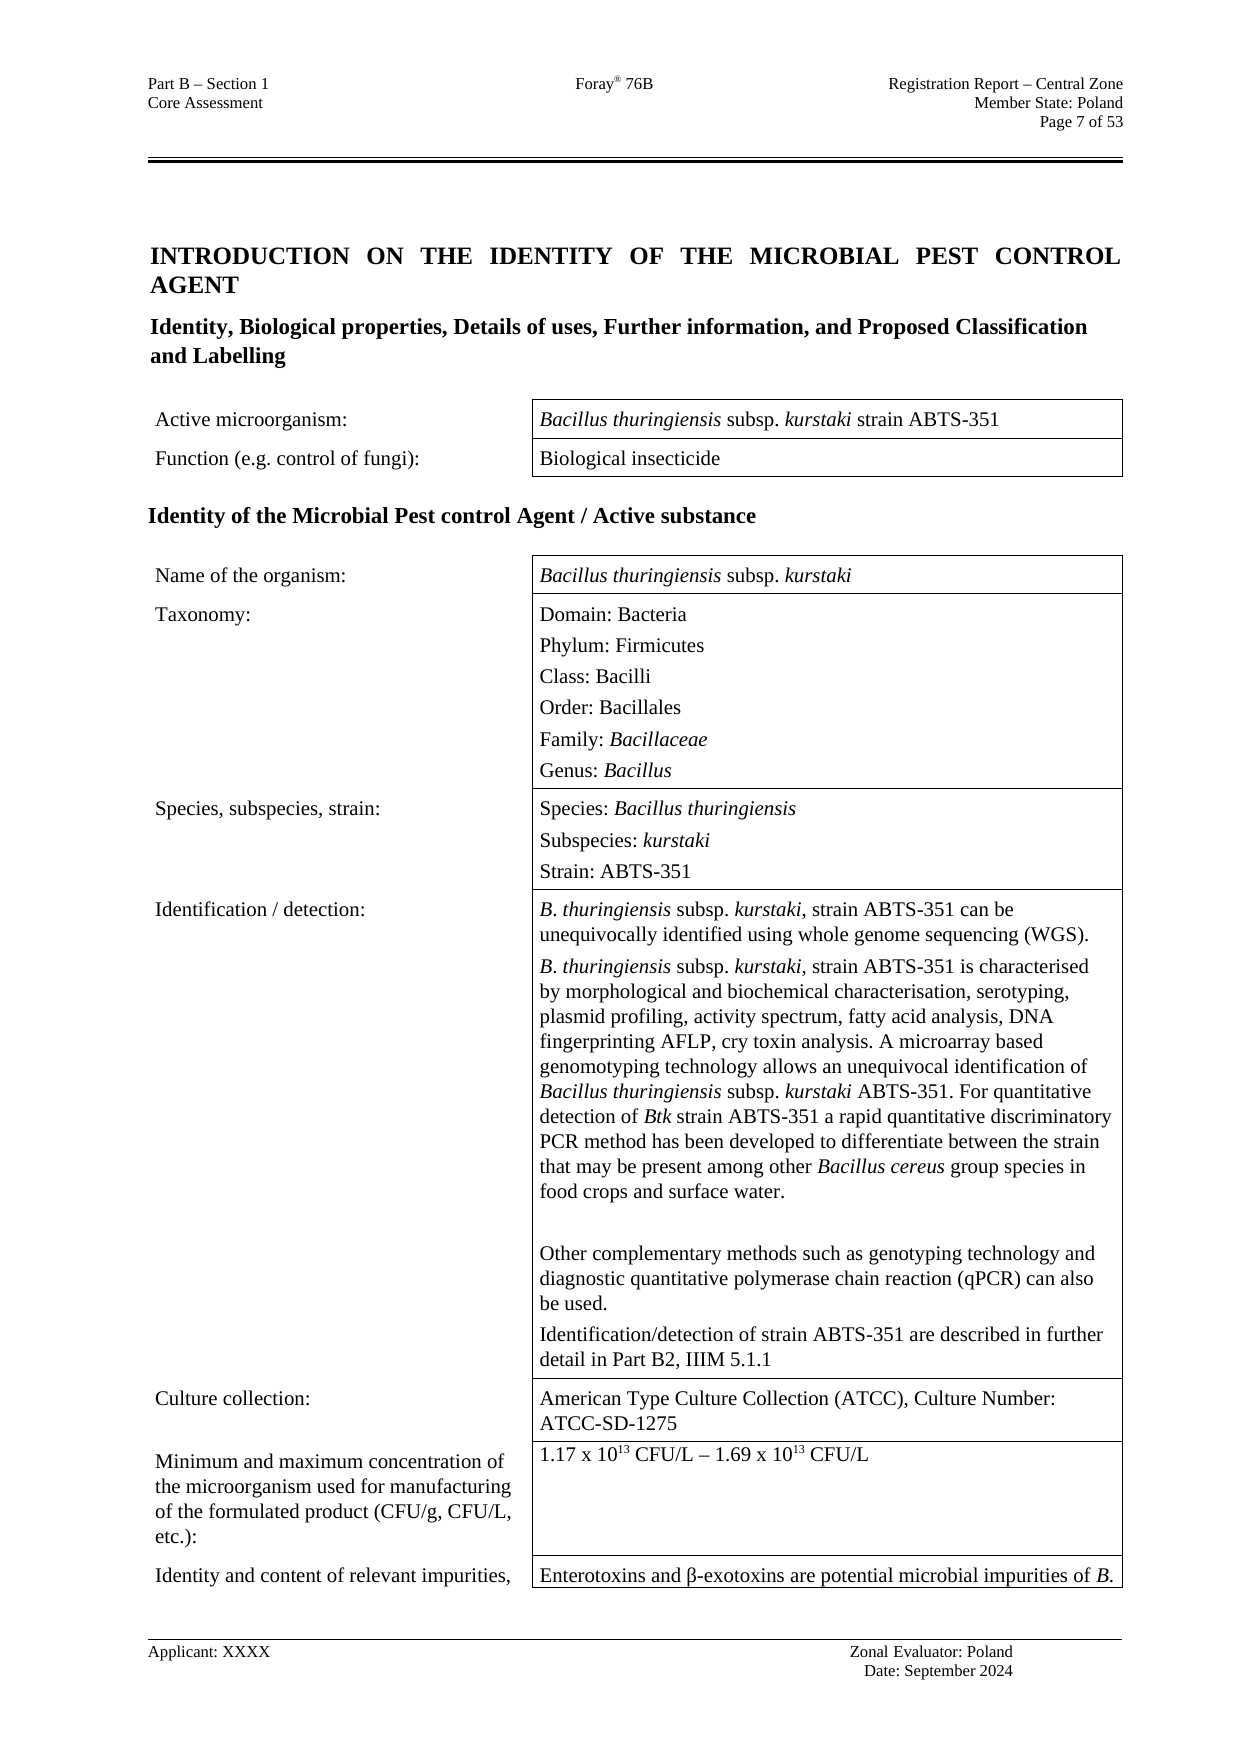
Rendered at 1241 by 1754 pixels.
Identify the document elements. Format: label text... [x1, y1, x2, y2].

table_cell Species, subspecies, strain: [148, 788, 532, 889]
table_cell American Type Culture Collection (ATCC), Culture Number: ATCC-SD-1275 [533, 1379, 1122, 1441]
table_header Bacillus thuringiensis subsp. kurstaki strain ABTS-351 [533, 400, 1122, 437]
table_header Active microorganism: [148, 399, 532, 437]
table_header Name of the organism: [148, 555, 532, 593]
table_cell 1.17 x 1013 CFU/L – 1.69 x 1013 CFU/L [533, 1442, 1122, 1555]
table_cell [148, 1555, 532, 1587]
table_cell Domain: Bacteria Phylum: Firmicutes Class: Bacilli Order: Bacillales Family: Bacillaceae Genus: Bacillus [533, 594, 1122, 788]
table_cell Species: Bacillus thuringiensis Subspecies: kurstaki Strain: ABTS-351 [533, 789, 1122, 889]
text Identity, Biological properties, Details of uses, Further information, and Proposed Classification and Labelling [148, 311, 1122, 370]
table_cell Culture collection: [148, 1378, 532, 1441]
text Identity of the Microbial Pest control Agent / Active substance [148, 502, 1122, 528]
table_cell Biological insecticide [533, 439, 1122, 476]
table_cell Function (e.g. control of fungi): [148, 438, 532, 476]
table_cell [533, 1556, 1122, 1587]
table_cell Minimum and maximum concentration of the microorganism used for manufacturing of the formulated product (CFU/g, CFU/L, etc.): [148, 1441, 532, 1555]
table_header Bacillus thuringiensis subsp. kurstaki [533, 556, 1122, 593]
table_cell Taxonomy: [148, 593, 532, 788]
table_cell Identification / detection: [148, 889, 532, 1378]
table_cell B. thuringiensis subsp. kurstaki, strain ABTS-351 can be unequivocally identified using whole genome sequencing (WGS). B. thuringiensis subsp. kurstaki, strain ABTS-351 is characterised by morphological and biochemical characterisation, serotyping, plasmid profiling, activity spectrum, fatty acid analysis, DNA fingerprinting AFLP, cry toxin analysis. A microarray based genomotyping technology allows an unequivocal identification of Bacillus thuringiensis subsp. kurstaki ABTS-351. For quantitative detection of Btk strain ABTS-351 a rapid quantitative discriminatory PCR method has been developed to differentiate between the strain that may be present among other Bacillus cereus group species in food crops and surface water. Other complementary methods such as genotyping technology and diagnostic quantitative polymerase chain reaction (qPCR) can also be used. Identification/detection of strain ABTS-351 are described in further detail in Part B2, IIIM 5.1.1 [533, 890, 1122, 1378]
text INTRODUCTION ON THE IDENTITY OF THE MICROBIAL PEST CONTROL AGENT [148, 241, 1122, 299]
